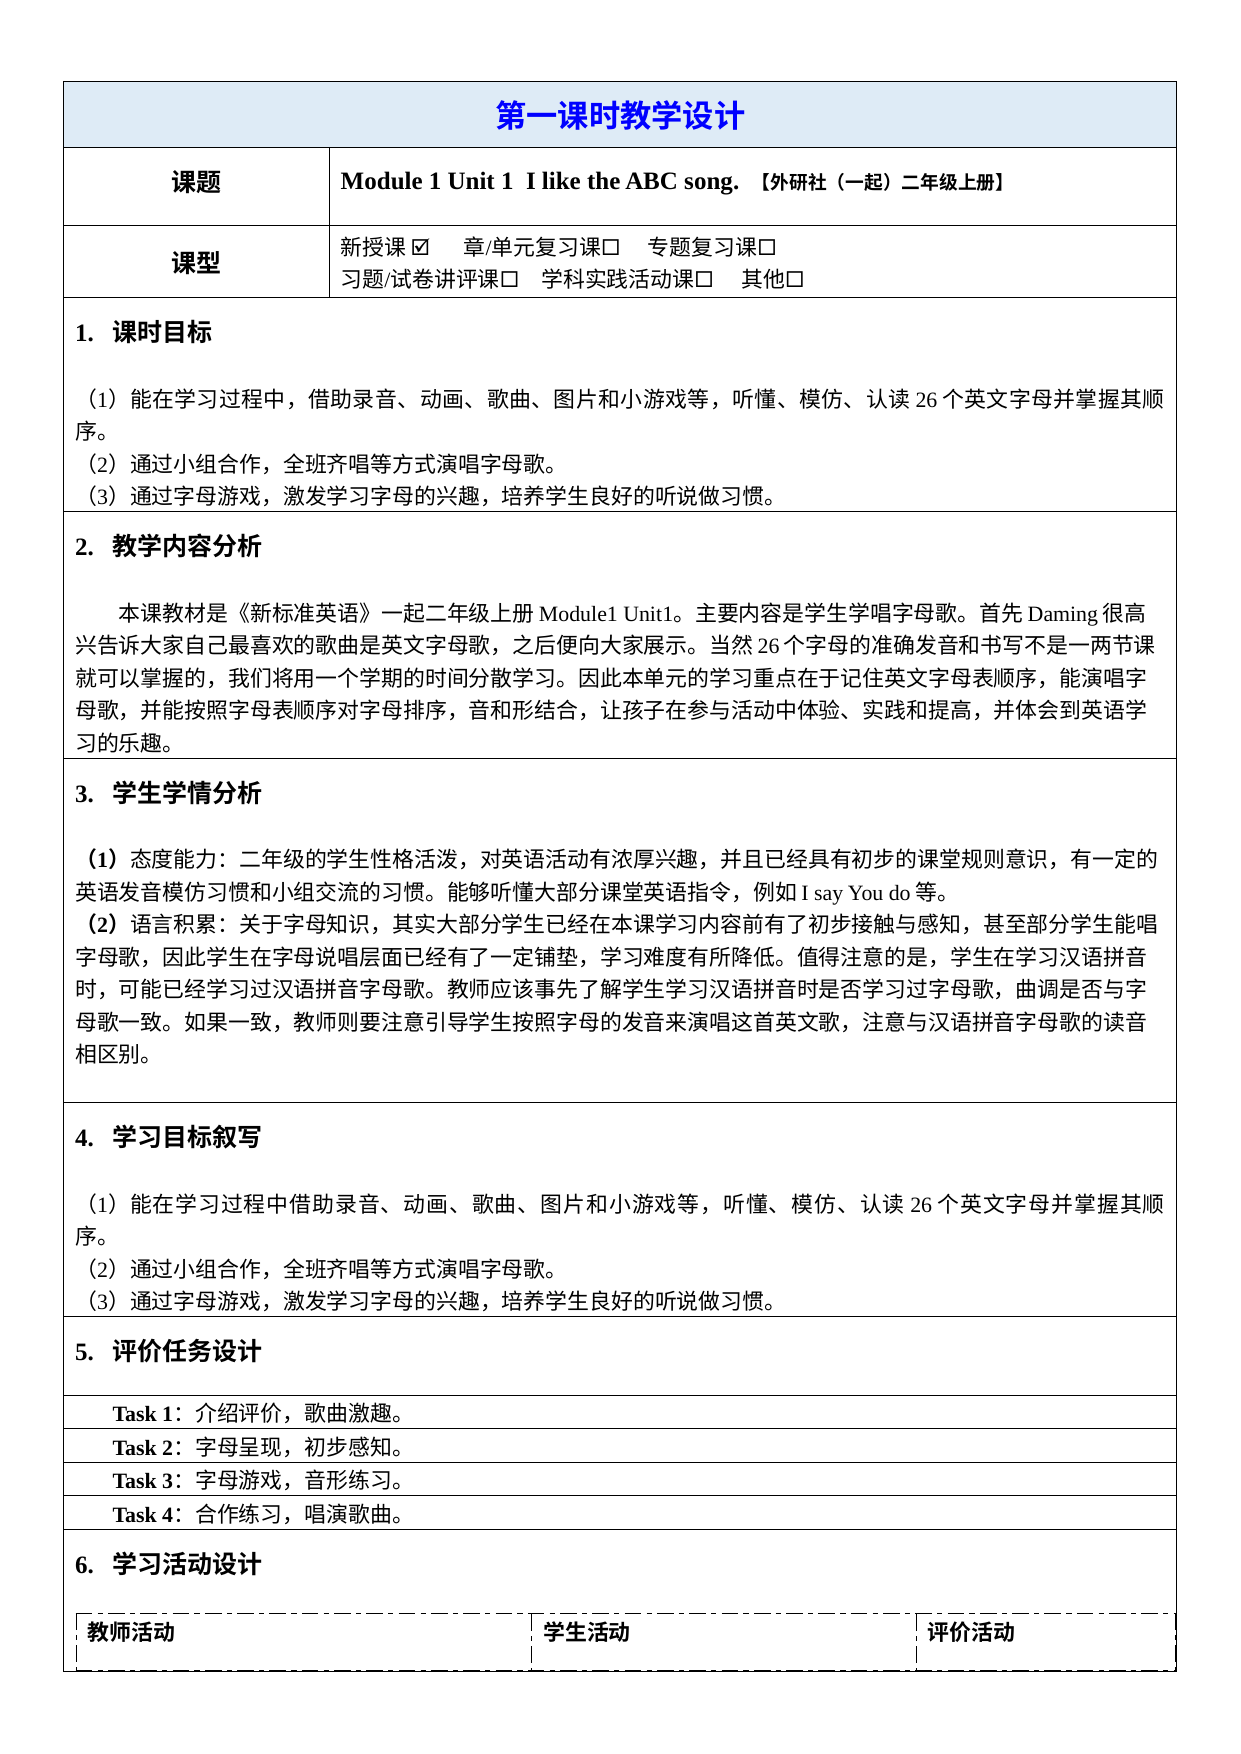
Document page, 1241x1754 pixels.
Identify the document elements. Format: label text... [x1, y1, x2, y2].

table_cell Task 3：字母游戏，音形练习。 [64, 1463, 1176, 1495]
table_cell 课题 [64, 148, 329, 225]
table_cell Task 2：字母呈现，初步感知。 [64, 1429, 1176, 1462]
table_cell Task 4：合作练习，唱演歌曲。 [64, 1496, 1176, 1529]
table_cell 评价任务设计 [64, 1317, 1176, 1395]
table_cell Task 1：介绍评价，歌曲激趣。 [64, 1396, 1176, 1428]
table_cell 学习目标叙写 能在学习过程中借助录音、动画、歌曲、图片和小游戏等，听懂、模仿、认读26个英文字母并掌握其顺序。 （2）通过小组合作，全班齐唱等方式演唱字母歌。 （3）通过字母游戏，激发学习字母的兴趣，培养学生良好的听说做习惯。 [64, 1103, 1176, 1316]
table_cell 学生学情分析 （1）态度能力：二年级的学生性格活泼，对英语活动有浓厚兴趣，并且已经具有初步的课堂规则意识，有一定的英语发音模仿习惯和小组交流的习惯。能够听懂大部分课堂英语指令，例如I say You do等。 （2）语言积累：关于字母知识，其实大部分学生已经在本课学习内容前有了初步接触与感知，甚至部分学生能唱字母歌，因此学生在字母说唱层面已经有了一定铺垫，学习难度有所降低。值得注意的是，学生在学习汉语拼音时，可能已经学习过汉语拼音字母歌。教师应该事先了解学生学习汉语拼音时是否学习过字母歌，曲调是否与字母歌一致。如果一致，教师则要注意引导学生按照字母的发音来演唱这首英文歌，注意与汉语拼音字母歌的读音相区别。 [64, 759, 1176, 1102]
table_header 第一课时教学设计 [64, 82, 1176, 147]
table_cell 新授课 章/单元复习课 专题复习课 习题/试卷讲评课 学科实践活动课 其他 [330, 226, 1176, 297]
table_cell 学习活动设计 [64, 1530, 1176, 1671]
table_cell 课型 [64, 226, 329, 297]
table_cell 课时目标 能在学习过程中，借助录音、动画、歌曲、图片和小游戏等，听懂、模仿、认读26个英文字母并掌握其顺序。 通过小组合作，全班齐唱等方式演唱字母歌。 通过字母游戏，激发学习字母的兴趣，培养学生良好的听说做习惯。 [64, 298, 1176, 511]
table_cell Module 1 Unit 1 I like the ABC song. 【外研社（一起）二年级上册】 [330, 148, 1176, 225]
table_cell 教学内容分析 本课教材是《新标准英语》一起二年级上册Module1 Unit1。主要内容是学生学唱字母歌。首先Daming很高兴告诉大家自己最喜欢的歌曲是英文字母歌，之后便向大家展示。当然26个字母的准确发音和书写不是一两节课就可以掌握的，我们将用一个学期的时间分散学习。因此本单元的学习重点在于记住英文字母表顺序，能演唱字母歌，并能按照字母表顺序对字母排序，音和形结合，让孩子在参与活动中体验、实践和提高，并体会到英语学习的乐趣。 [64, 512, 1176, 758]
